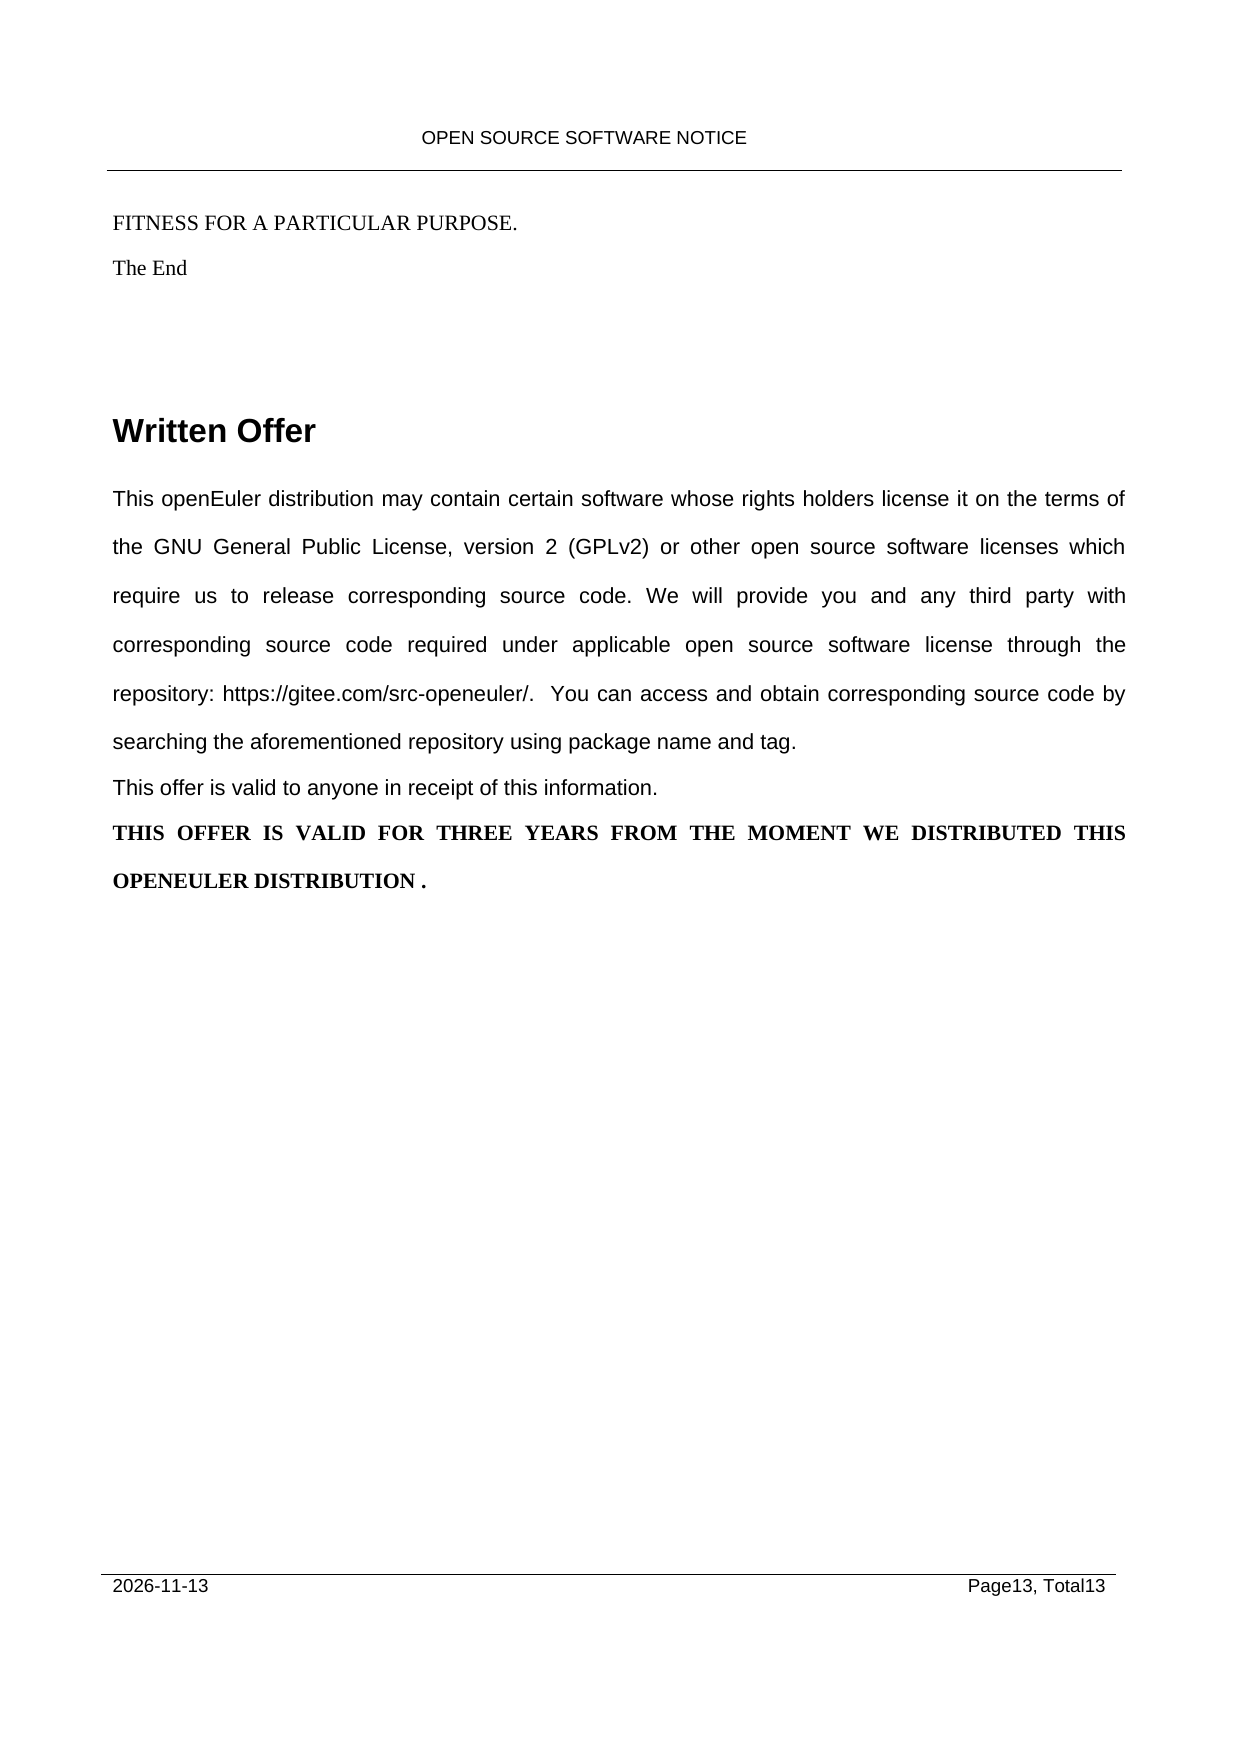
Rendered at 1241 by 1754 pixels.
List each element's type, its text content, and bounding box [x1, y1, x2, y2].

text Written Offer [112, 398, 1128, 463]
text This offer is valid to anyone in receipt of this information. [112, 771, 1128, 803]
text THIS OFFER IS VALID FOR THREE YEARS FROM THE MOMENT WE DISTRIBUTED THIS OPENEULER DISTRIBUTION . [112, 816, 1128, 897]
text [112, 206, 1128, 239]
text The End [112, 251, 1128, 381]
text This openEuler distribution may contain certain software whose rights holders license it on the terms of the GNU General Public License, version 2 (GPLv2) or other open source software licenses which require us to release corresponding source code. We will provide you and any third party with corresponding source code required under applicable open source software license through the repository: https://gitee.com/src-openeuler/. You can access and obtain corresponding source code by searching the aforementioned repository using package name and tag. [112, 482, 1128, 758]
